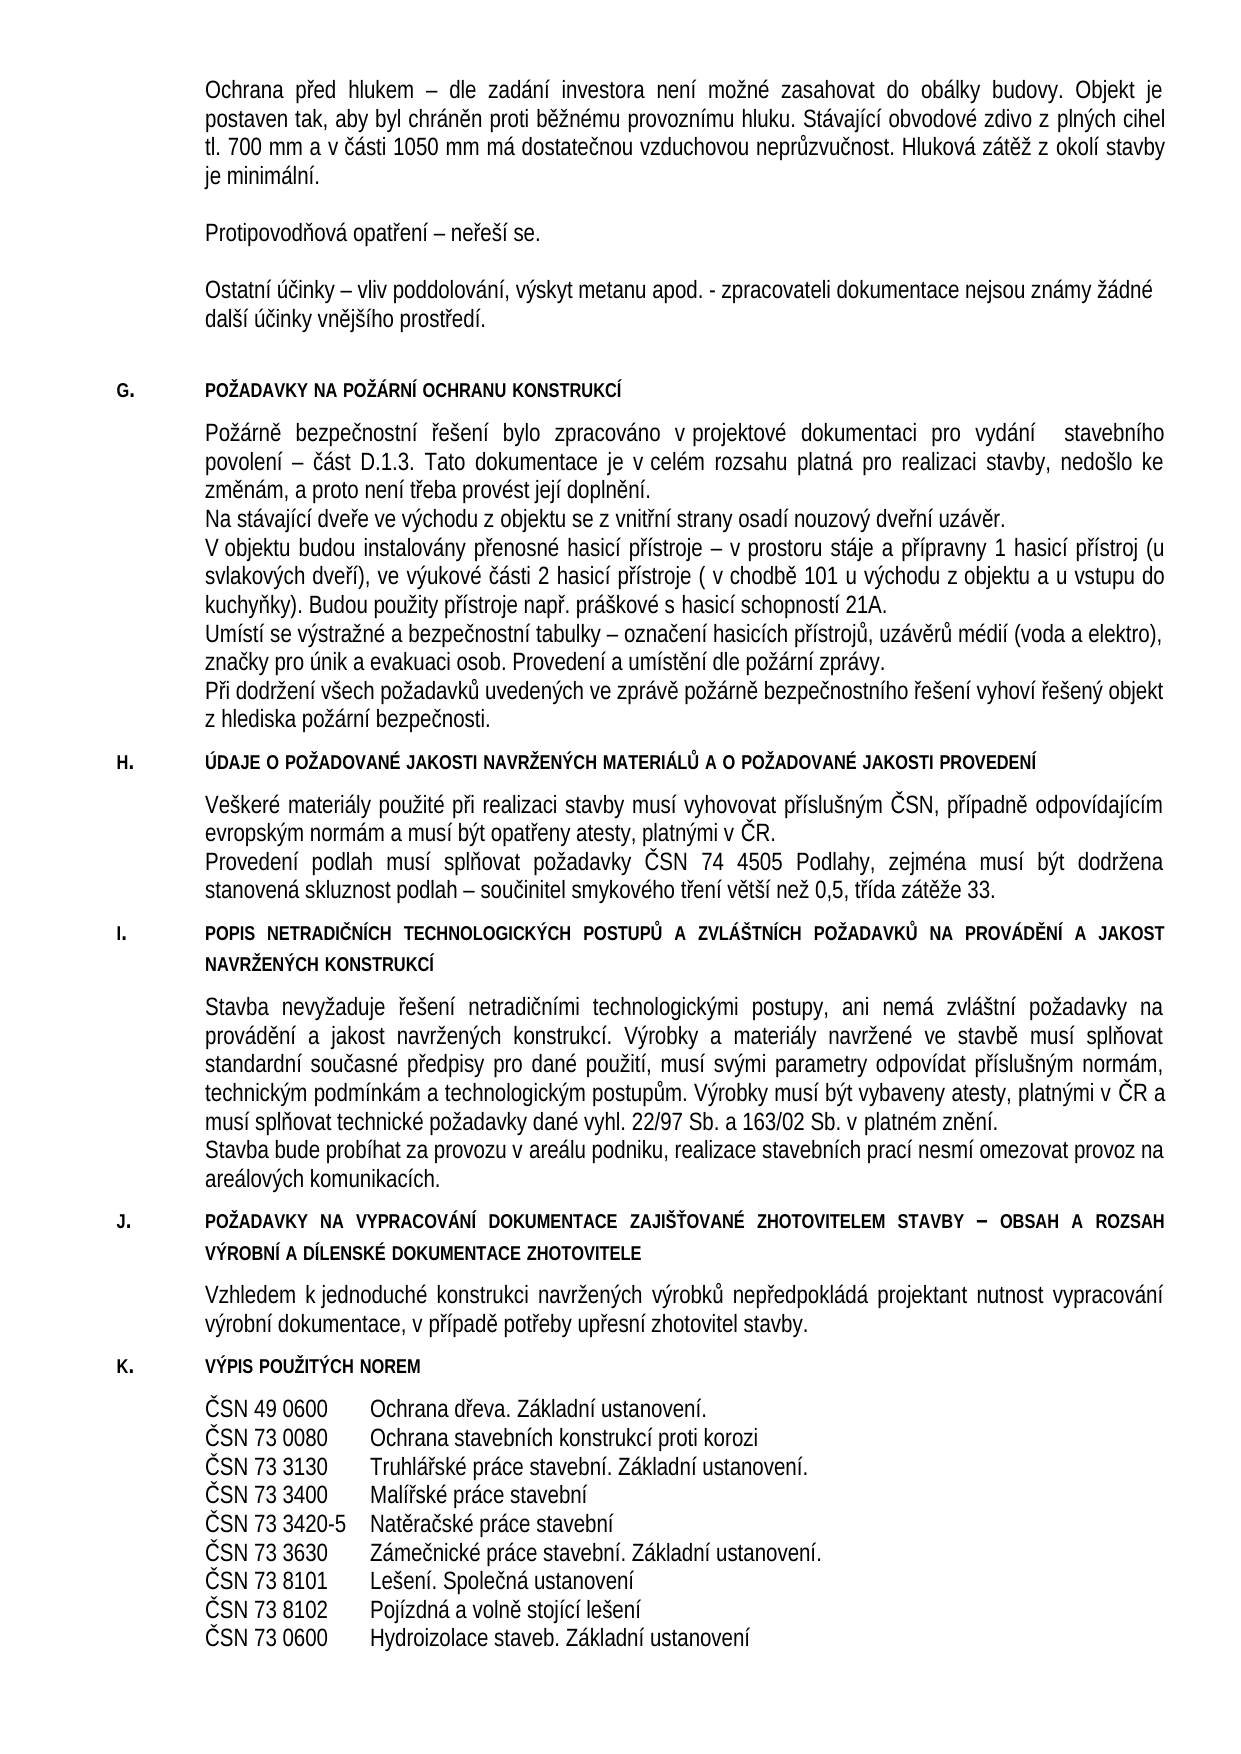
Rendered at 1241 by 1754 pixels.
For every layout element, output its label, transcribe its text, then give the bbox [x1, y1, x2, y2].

text Ochrana před hlukem – dle zadání investora není možné zasahovat do obálky budovy. Objekt je postaven tak, aby byl chráněn proti běžnému provoznímu hluku. Stávající obvodové zdivo z plných cihel tl. 700 mm a v části 1050 mm má dostatečnou vzduchovou neprůzvučnost. Hluková zátěž z okolí stavby je minimální. [205, 75, 1165, 189]
text ČSN 73 8101 Lešení. Společná ustanovení [205, 1566, 1165, 1595]
text ČSN 73 3400 Malířské práce stavební [205, 1480, 1165, 1509]
text výpis použitých norem [116, 1350, 1165, 1379]
text Veškeré materiály použité při realizaci stavby musí vyhovovat příslušným ČSN, případně odpovídajícím evropským normám a musí být opatřeny atesty, platnými v ČR. [205, 789, 1165, 847]
text požadavky na vypracování dokumentace zajišťované zhotovitelem stavby – obsah a rozsah výrobní a dílenské dokumentace zhotovitele [116, 1205, 1165, 1265]
text V objektu budou instalovány přenosné hasicí přístroje – v prostoru stáje a přípravny 1 hasicí přístroj (u svlakových dveří), ve výukové části 2 hasicí přístroje ( v chodbě 101 u východu z objektu a u vstupu do kuchyňky). Budou použity přístroje např. práškové s hasicí schopností 21A. [205, 533, 1165, 618]
text Stavba bude probíhat za provozu v areálu podniku, realizace stavebních prací nesmí omezovat provoz na areálových komunikacích. [205, 1135, 1165, 1193]
text Na stávající dveře ve východu z objektu se z vnitřní strany osadí nouzový dveřní uzávěr. [205, 504, 1165, 533]
text Při dodržení všech požadavků uvedených ve zprávě požárně bezpečnostního řešení vyhoví řešený objekt z hlediska požární bezpečnosti. [205, 676, 1165, 733]
text ČSN 49 0600 Ochrana dřeva. Základní ustanovení. [205, 1394, 1165, 1423]
text ČSN 73 3630 Zámečnické práce stavební. Základní ustanovení. [205, 1537, 1165, 1566]
text ČSN 73 8102 Pojízdná a volně stojící lešení [205, 1595, 1165, 1623]
text Ostatní účinky – vliv poddolování, výskyt metanu apod. - zpracovateli dokumentace nejsou známy žádné další účinky vnějšího prostředí. [205, 276, 1165, 333]
text Požárně bezpečnostní řešení bylo zpracováno v projektové dokumentaci pro vydání stavebního povolení – část D.1.3. Tato dokumentace je v celém rozsahu platná pro realizaci stavby, nedošlo ke změnám, a proto není třeba provést její doplnění. [205, 418, 1165, 504]
text ČSN 73 0600 Hydroizolace staveb. Základní ustanovení [205, 1623, 1165, 1652]
text ČSN 73 3420-5 Natěračské práce stavební [205, 1509, 1165, 1537]
text ČSN 73 3130 Truhlářské práce stavební. Základní ustanovení. [205, 1452, 1165, 1480]
text Stavba nevyžaduje řešení netradičními technologickými postupy, ani nemá zvláštní požadavky na provádění a jakost navržených konstrukcí. Výrobky a materiály navržené ve stavbě musí splňovat standardní současné předpisy pro dané použití, musí svými parametry odpovídat příslušným normám, technickým podmínkám a technologickým postupům. Výrobky musí být vybaveny atesty, platnými v ČR a musí splňovat technické požadavky dané vyhl. 22/97 Sb. a 163/02 Sb. v platném znění. [205, 992, 1165, 1135]
text Vzhledem k jednoduché konstrukci navržených výrobků nepředpokládá projektant nutnost vypracování výrobní dokumentace, v případě potřeby upřesní zhotovitel stavby. [205, 1281, 1165, 1338]
text údaje o požadované jakosti navržených materiálů a o požadované jakosti provedení [116, 746, 1165, 774]
text požadavky na požární ochranu konstrukcí [116, 374, 1165, 403]
text ČSN 73 0080 Ochrana stavebních konstrukcí proti korozi [205, 1423, 1165, 1452]
text Protipovodňová opatření – neřeší se. [205, 218, 1165, 247]
text Umístí se výstražné a bezpečnostní tabulky – označení hasicích přístrojů, uzávěrů médií (voda a elektro), značky pro únik a evakuaci osob. Provedení a umístění dle požární zprávy. [205, 618, 1165, 676]
text Provedení podlah musí splňovat požadavky ČSN 74 4505 Podlahy, zejména musí být dodržena stanovená skluznost podlah – součinitel smykového tření větší než 0,5, třída zátěže 33. [205, 847, 1165, 904]
text popis netradičních technologických postupů a zvláštních požadavků na provádění a jakost navržených konstrukcí [116, 917, 1165, 977]
